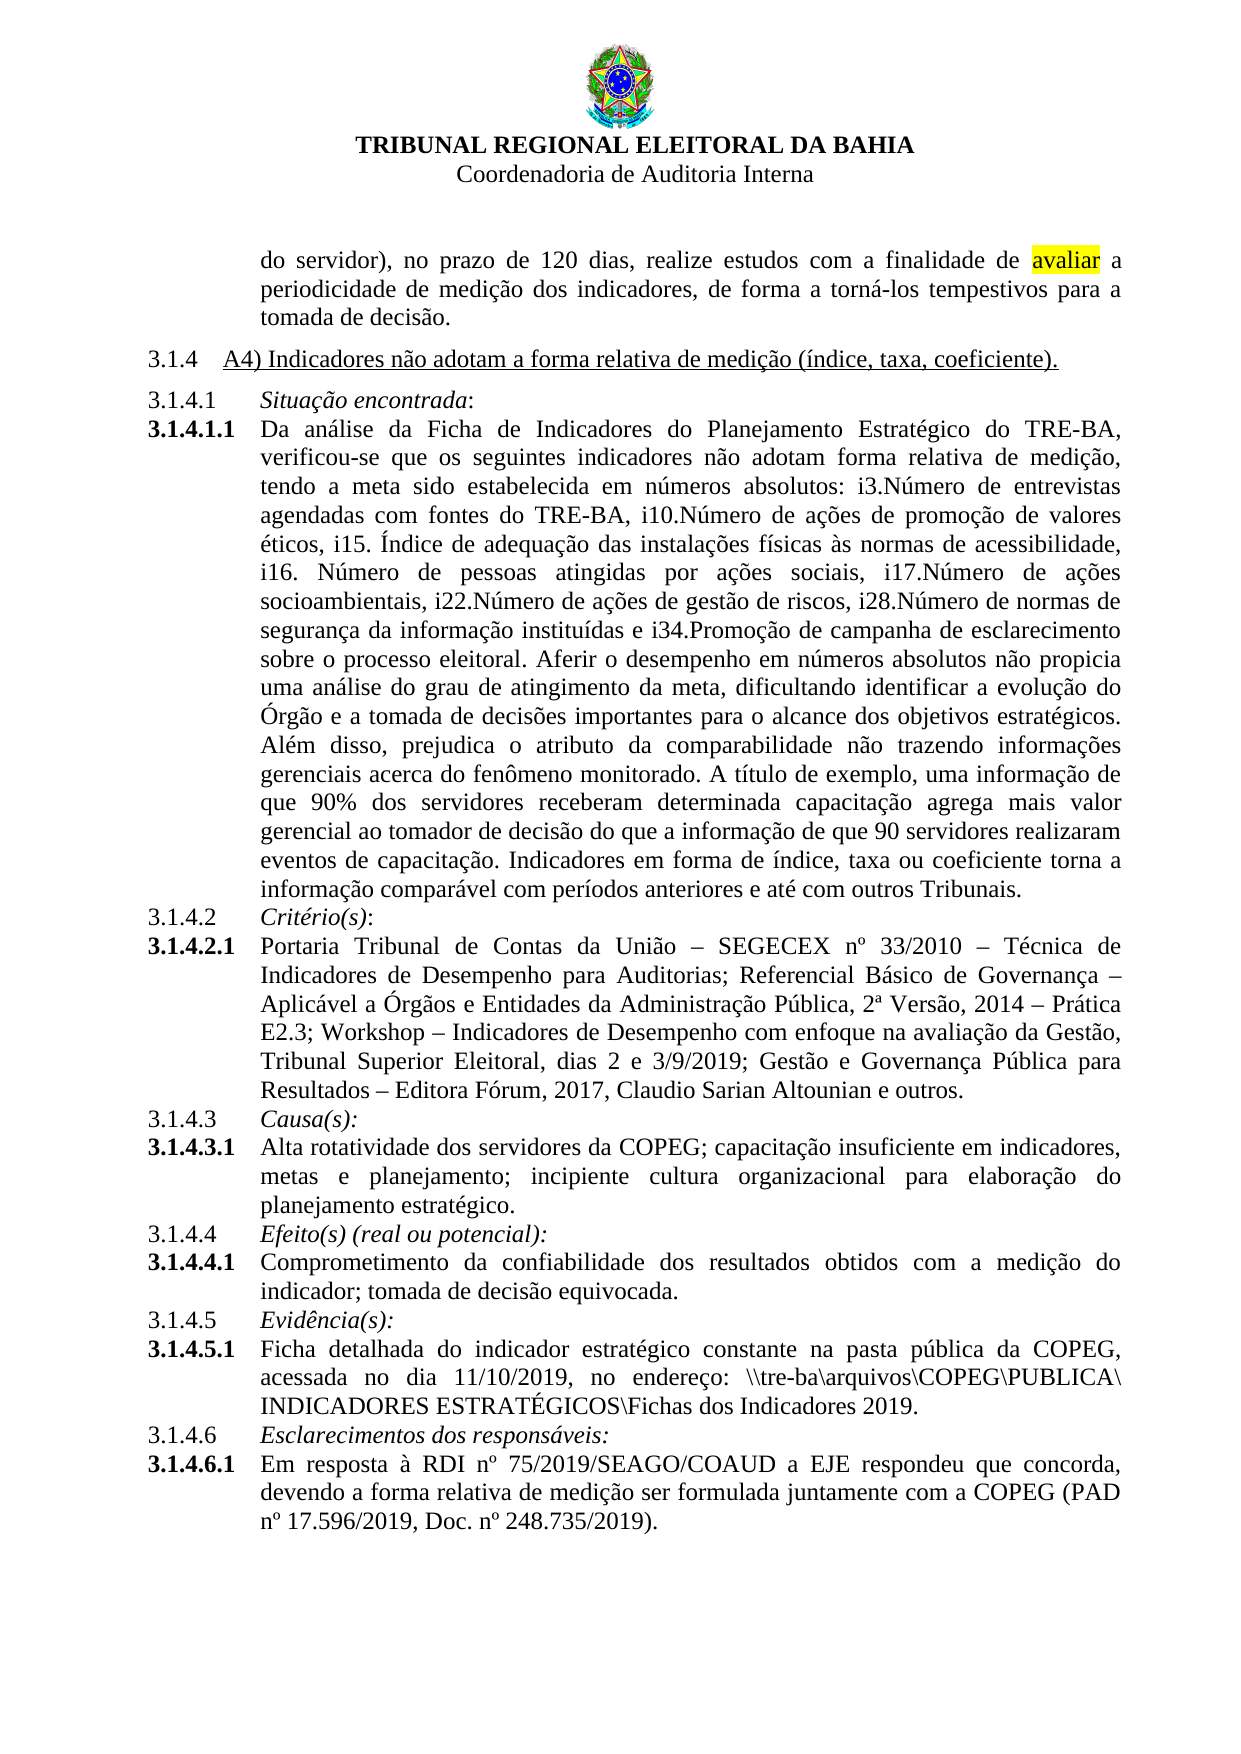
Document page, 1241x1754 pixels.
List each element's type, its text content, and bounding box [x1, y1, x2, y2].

list Da análise da Ficha de Indicadores do Planejamento Estratégico do TRE-BA, verificou-se que os seguintes indicadores não adotam forma relativa de medição, tendo a meta sido estabelecida em números absolutos: i3.Número de entrevistas agendadas com fontes do TRE-BA, i10.Número de ações de promoção de valores éticos, i15. Índice de adequação das instalações físicas às normas de acessibilidade, i16. Número de pessoas atingidas por ações sociais, i17.Número de ações socioambientais, i22.Número de ações de gestão de riscos, i28.Número de normas de segurança da informação instituídas e i34.Promoção de campanha de esclarecimento sobre o processo eleitoral. Aferir o desempenho em números absolutos não propicia uma análise do grau de atingimento da meta, dificultando identificar a evolução do Órgão e a tomada de decisões importantes para o alcance dos objetivos estratégicos. Além disso, prejudica o atributo da comparabilidade não trazendo informações gerenciais acerca do fenômeno monitorado. A título de exemplo, uma informação de que 90% dos servidores receberam determinada capacitação agrega mais valor gerencial ao tomador de decisão do que a informação de que 90 servidores realizaram eventos de capacitação. Indicadores em forma de índice, taxa ou coeficiente torna a informação comparável com períodos anteriores e até com outros Tribunais. [148, 414, 1122, 902]
list A4) Indicadores não adotam a forma relativa de medição (índice, taxa, coeficiente). [148, 344, 1122, 372]
list Em resposta à RDI nº 75/2019/SEAGO/COAUD a EJE respondeu que concorda, devendo a forma relativa de medição ser formulada juntamente com a COPEG (PAD nº 17.596/2019, Doc. nº 248.735/2019). [148, 1449, 1122, 1535]
list Evidência(s): [148, 1305, 1122, 1334]
list Critério(s): [148, 902, 1122, 931]
list Portaria Tribunal de Contas da União – SEGECEX nº 33/2010 – Técnica de Indicadores de Desempenho para Auditorias; Referencial Básico de Governança – Aplicável a Órgãos e Entidades da Administração Pública, 2ª Versão, 2014 – Prática E2.3; Workshop – Indicadores de Desempenho com enfoque na avaliação da Gestão, Tribunal Superior Eleitoral, dias 2 e 3/9/2019; Gestão e Governança Pública para Resultados – Editora Fórum, 2017, Claudio Sarian Altounian e outros. [148, 931, 1122, 1104]
list Causa(s): [148, 1104, 1122, 1132]
list Comprometimento da confiabilidade dos resultados obtidos com a medição do indicador; tomada de decisão equivocada. [148, 1247, 1122, 1305]
list Situação encontrada: [148, 385, 1122, 414]
list Alta rotatividade dos servidores da COPEG; capacitação insuficiente em indicadores, metas e planejamento; incipiente cultura organizacional para elaboração do planejamento estratégico. [148, 1132, 1122, 1219]
picture [551, 42, 688, 161]
list Ficha detalhada do indicador estratégico constante na pasta pública da COPEG, acessada no dia 11/10/2019, no endereço: \\tre-ba\arquivos\COPEG\PUBLICA\INDICADORES ESTRATÉGICOS\Fichas dos Indicadores 2019. [148, 1334, 1122, 1420]
list Esclarecimentos dos responsáveis: [148, 1420, 1122, 1449]
list Efeito(s) (real ou potencial): [148, 1219, 1122, 1247]
